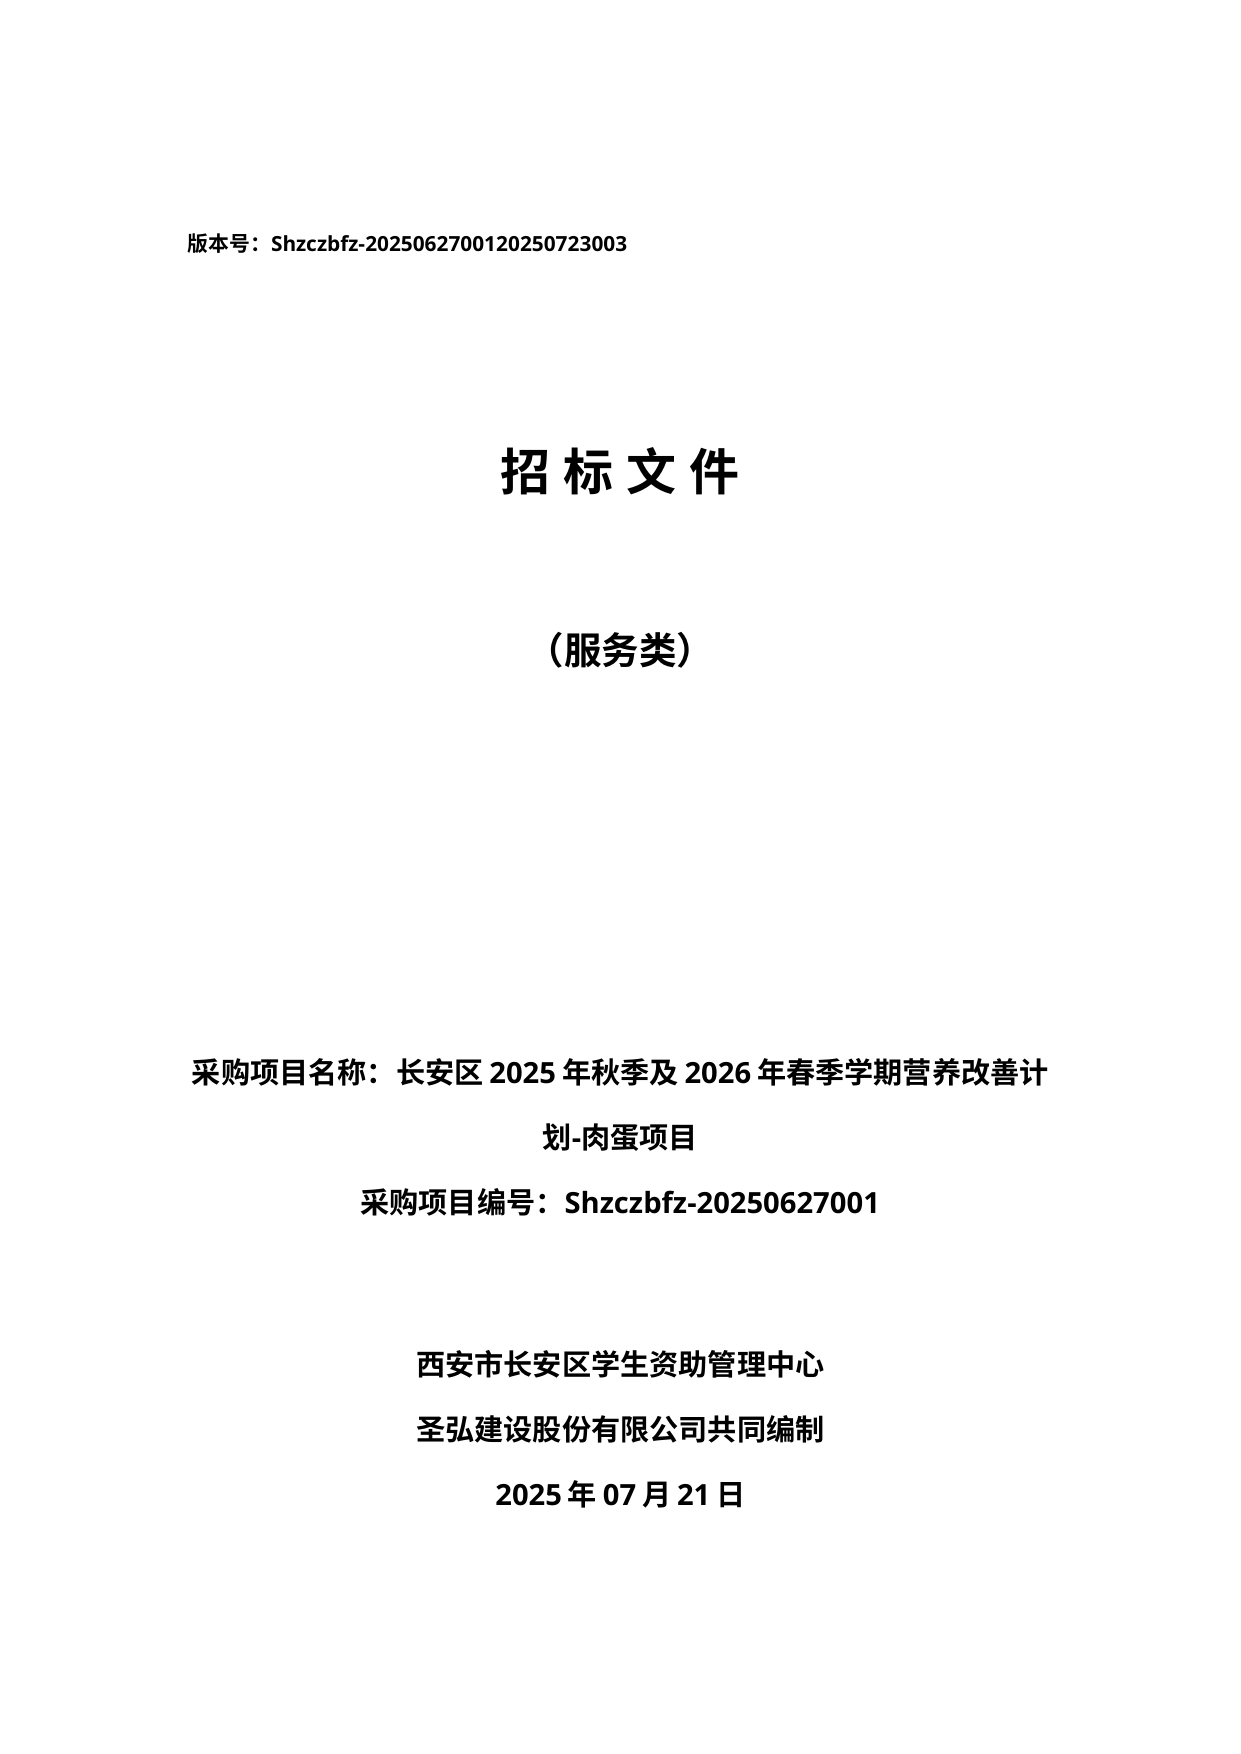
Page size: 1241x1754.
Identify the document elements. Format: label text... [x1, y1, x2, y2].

text 圣弘建设股份有限公司共同编制 [187, 1397, 1053, 1462]
text （服务类） [187, 617, 1053, 1039]
text 版本号：Shzczbfz-2025062700120250723003 [187, 227, 1053, 422]
text 采购项目编号：Shzczbfz-20250627001 [187, 1169, 1053, 1332]
text 招 标 文 件 [187, 422, 1053, 617]
text 西安市长安区学生资助管理中心 [187, 1332, 1053, 1397]
text 2025年07月21日 [187, 1462, 1053, 1527]
text 采购项目名称：长安区2025年秋季及2026年春季学期营养改善计划-肉蛋项目 [187, 1039, 1053, 1169]
